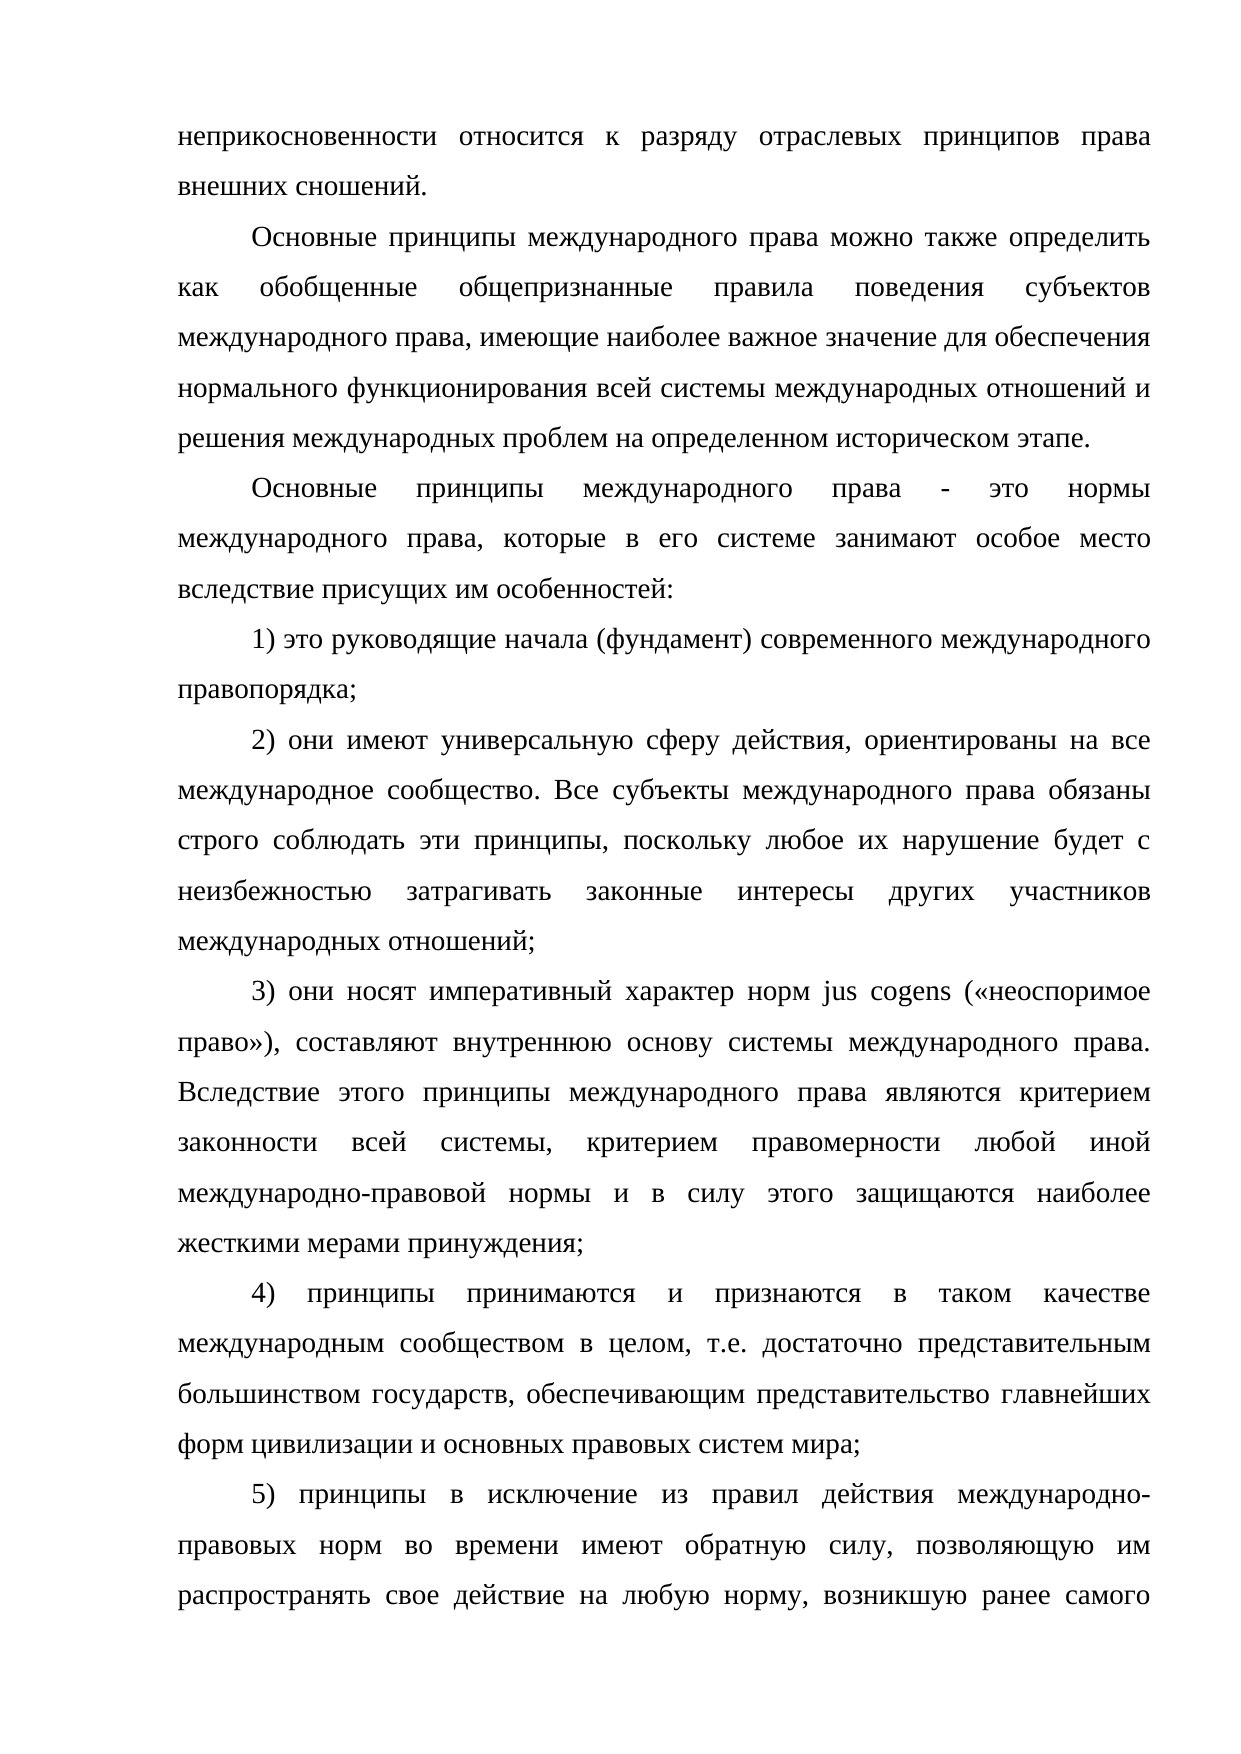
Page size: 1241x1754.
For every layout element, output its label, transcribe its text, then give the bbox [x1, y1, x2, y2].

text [177, 118, 1152, 202]
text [177, 1477, 1152, 1611]
text 4) принципы принимаются и признаются в таком качестве международным сообществом в целом, т.е. достаточно представительным большинством государств, обеспечивающим представительство главнейших форм цивилизации и основных правовых систем мира; [177, 1275, 1152, 1460]
text Основные принципы международного права можно также определить как обобщенные общепризнанные правила поведения субъектов международного права, имеющие наиболее важное значение для обеспечения нормального функционирования всей системы международных отношений и решения международных проблем на определенном историческом этапе. [177, 219, 1152, 453]
text Основные принципы международного права - это нормы международного права, которые в его системе занимают особое место вследствие присущих им особенностей: [177, 470, 1152, 604]
text 1) это руководящие начала (фундамент) современного международного правопорядка; [177, 621, 1152, 705]
text 3) они носят императивный характер норм jus cogens («неоспоримое право»), составляют внутреннюю основу системы международного права. Вследствие этого принципы международного права являются критерием законности всей системы, критерием правомерности любой иной международно-правовой нормы и в силу этого защищаются наиболее жесткими мерами принуждения; [177, 973, 1152, 1258]
text 2) они имеют универсальную сферу действия, ориентированы на все международное сообщество. Все субъекты международного права обязаны строго соблюдать эти принципы, поскольку любое их нарушение будет с неизбежностью затрагивать законные интересы других участников международных отношений; [177, 722, 1152, 957]
